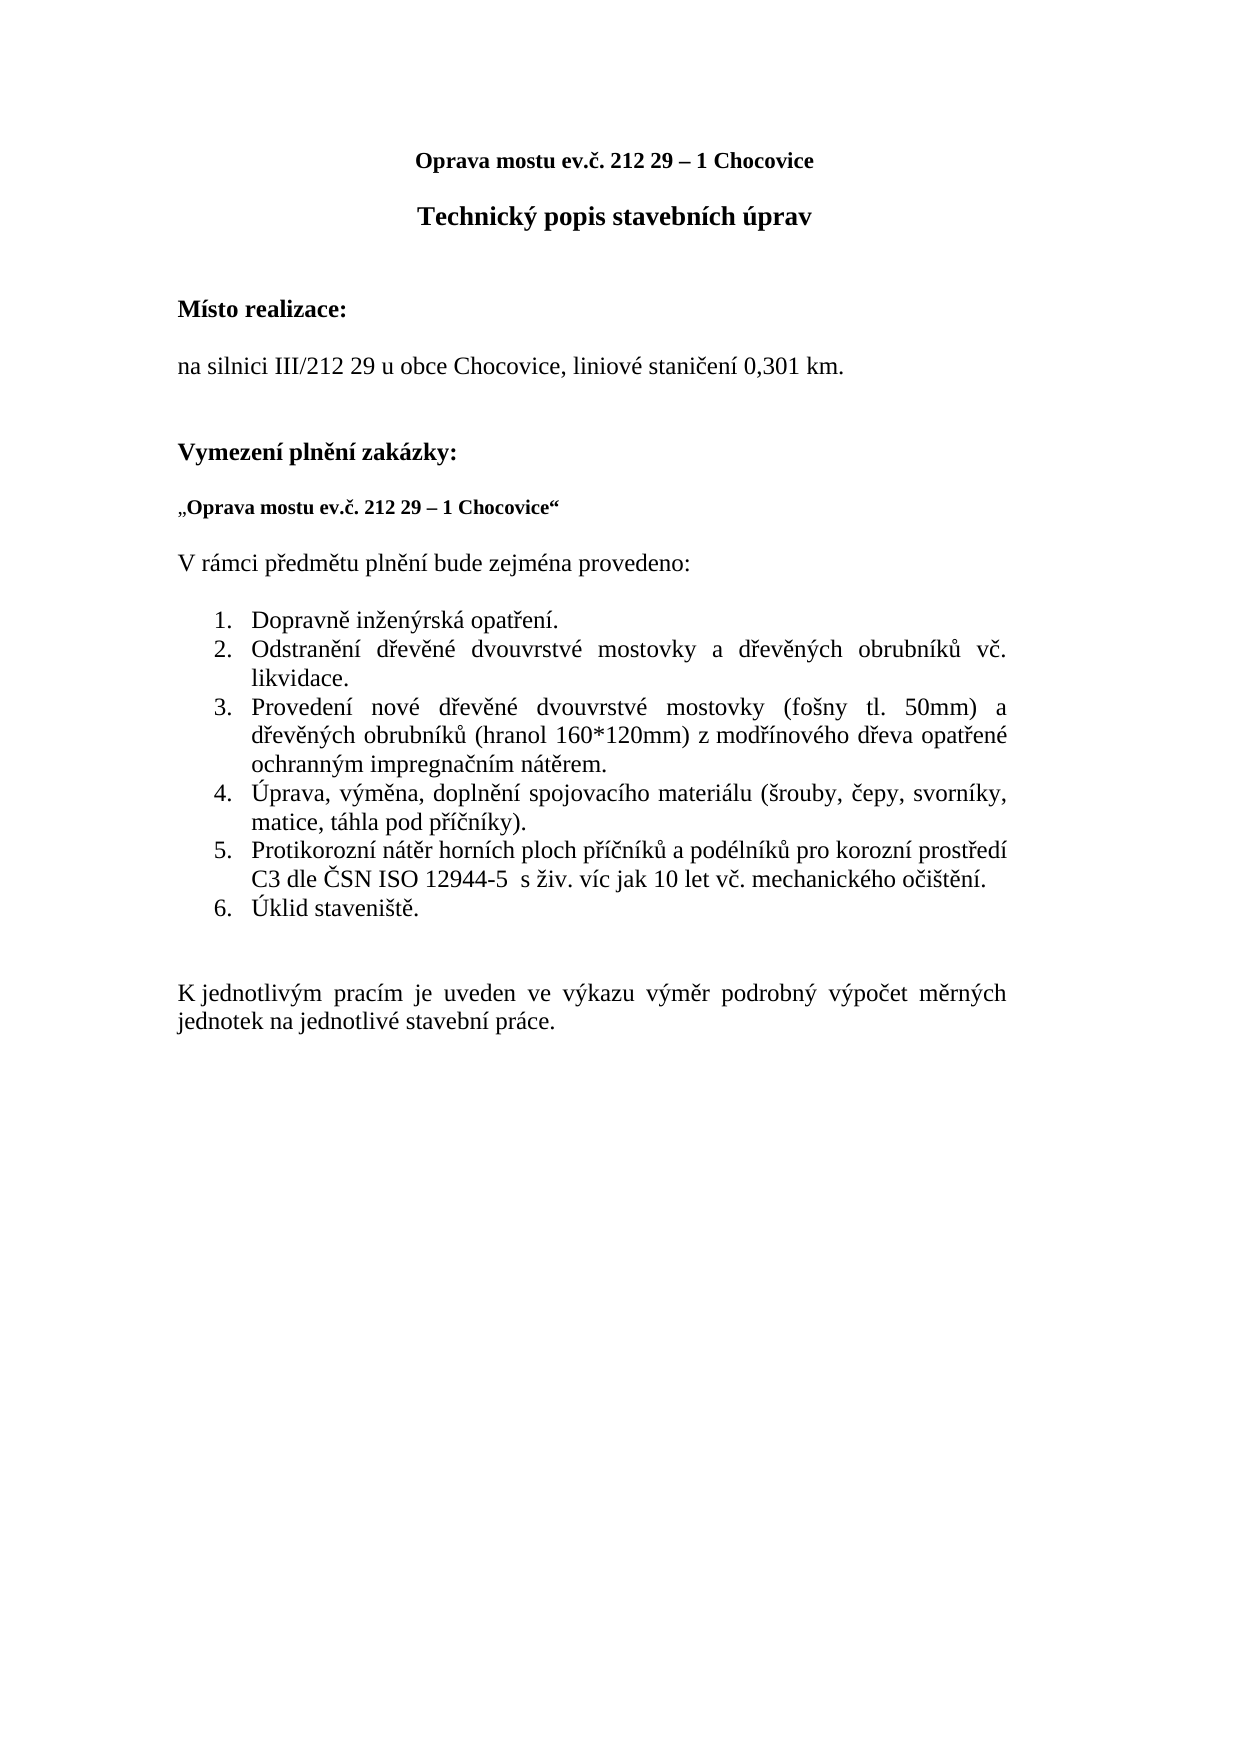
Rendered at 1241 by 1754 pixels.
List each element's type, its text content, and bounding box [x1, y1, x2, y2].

text Oprava mostu ev.č. 212 29 – 1 Chocovice [222, 148, 1007, 174]
list Provedení nové dřevěné dvouvrstvé mostovky (fošny tl. 50mm) a dřevěných obrubníků (hranol 160*120mm) z modřínového dřeva opatřené ochranným impregnačním nátěrem. [214, 692, 1007, 778]
text Vymezení plnění zakázky: [177, 437, 1007, 466]
list Úprava, výměna, doplnění spojovacího materiálu (šrouby, čepy, svorníky, matice, táhla pod příčníky). [214, 778, 1007, 835]
text K jednotlivým pracím je uveden ve výkazu výměr podrobný výpočet měrných jednotek na jednotlivé stavební práce. [177, 978, 1007, 1035]
text „Oprava mostu ev.č. 212 29 – 1 Chocovice“ [177, 495, 1007, 519]
text Technický popis stavebních úprav [222, 200, 1007, 231]
list Úklid staveniště. [214, 893, 1034, 922]
list Odstranění dřevěné dvouvrstvé mostovky a dřevěných obrubníků vč. likvidace. [214, 634, 1007, 692]
text V rámci předmětu plnění bude zejména provedeno: [177, 548, 1007, 577]
list Dopravně inženýrská opatření. [214, 605, 1007, 634]
text Místo realizace: [177, 294, 1007, 322]
text na silnici III/212 29 u obce Chocovice, liniové staničení 0,301 km. [177, 351, 1007, 380]
list Protikorozní nátěr horních ploch příčníků a podélníků pro korozní prostředí C3 dle ČSN ISO 12944-5 s živ. víc jak 10 let vč. mechanického očištění. [214, 835, 1007, 893]
